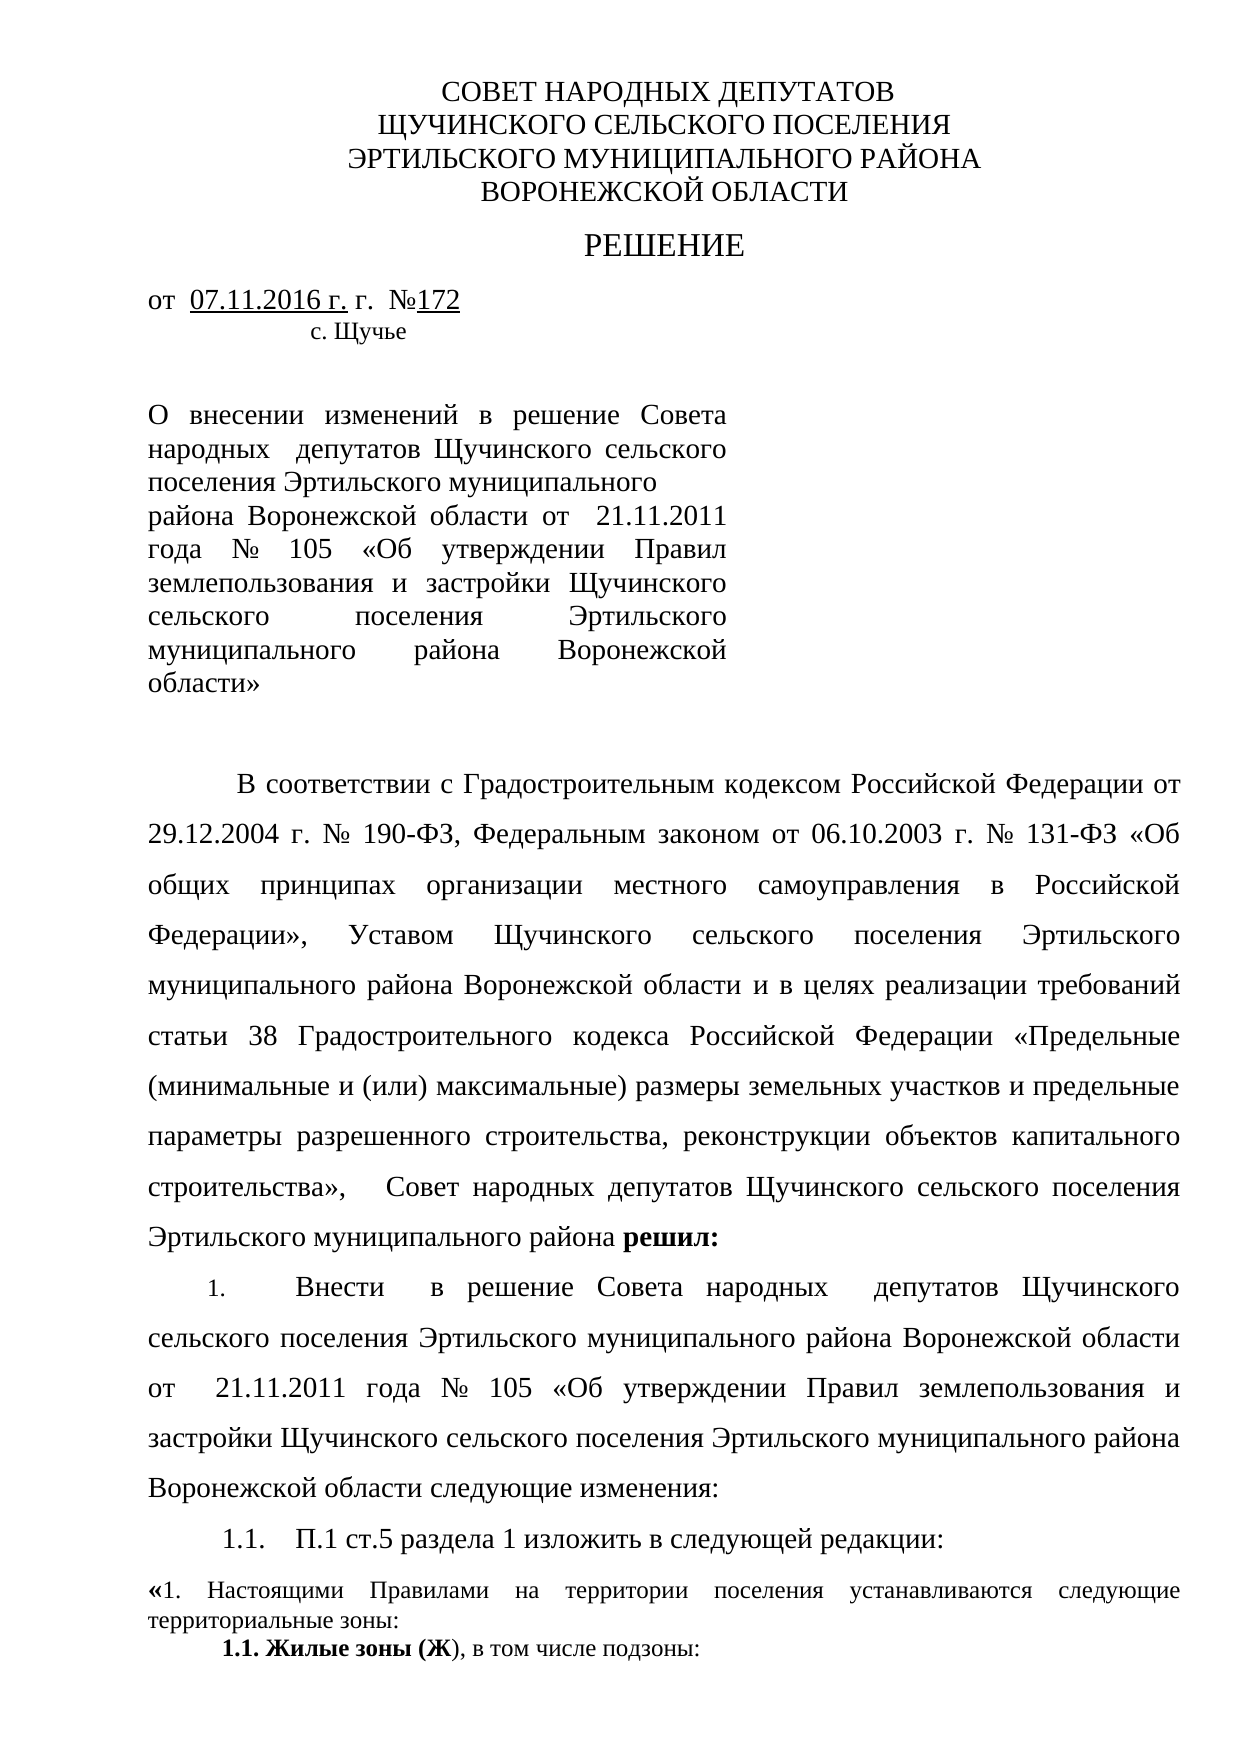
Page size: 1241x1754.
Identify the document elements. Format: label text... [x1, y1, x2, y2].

table_header О внесении изменений в решение Совета народных депутатов Щучинского сельского поселения Эртильского муниципального района Воронежской области от 21.11.2011 года № 105 «Об утверждении Правил землепользования и застройки Щучинского сельского поселения Эртильского муниципального района Воронежской области» [136, 397, 738, 733]
text от 07.11.2016 г. г. №172 [148, 282, 1181, 316]
text ЩУЧИНСКОГО СЕЛЬСКОГО ПОСЕЛЕНИЯ [148, 107, 1181, 141]
title В соответствии с Градостроительным кодексом Российской Федерации от 29.12.2004 г. № 190-ФЗ, Федеральным законом от 06.10.2003 г. № 131-ФЗ «Об общих принципах организации местного самоуправления в Российской Федерации», Уставом Щучинского сельского поселения Эртильского муниципального района Воронежской области и в целях реализации требований статьи 38 Градостроительного кодекса Российской Федерации «Предельные (минимальные и (или) максимальные) размеры земельных участков и предельные параметры разрешенного строительства, реконструкции объектов капитального строительства», Совет народных депутатов Щучинского сельского поселения Эртильского муниципального района решил: [148, 766, 1181, 1253]
text СОВЕТ НАРОДНЫХ ДЕПУТАТОВ [148, 74, 1181, 107]
text ВОРОНЕЖСКОЙ ОБЛАСТИ [148, 174, 1181, 208]
text 1.1. Жилые зоны (Ж), в том числе подзоны: [148, 1633, 1181, 1662]
title с. Щучье [148, 316, 1181, 344]
text «1. Настоящими Правилами на территории поселения устанавливаются следующие территориальные зоны: [148, 1571, 1181, 1633]
title Внести в решение Совета народных депутатов Щучинского сельского поселения Эртильского муниципального района Воронежской области от 21.11.2011 года № 105 «Об утверждении Правил землепользования и застройки Щучинского сельского поселения Эртильского муниципального района Воронежской области следующие изменения: [148, 1269, 1181, 1504]
text РЕШЕНИЕ [148, 225, 1181, 263]
text ЭРТИЛЬСКОГО МУНИЦИПАЛЬНОГО РАЙОНА [148, 141, 1181, 174]
title П.1 ст.5 раздела 1 изложить в следующей редакции: [222, 1521, 1181, 1554]
